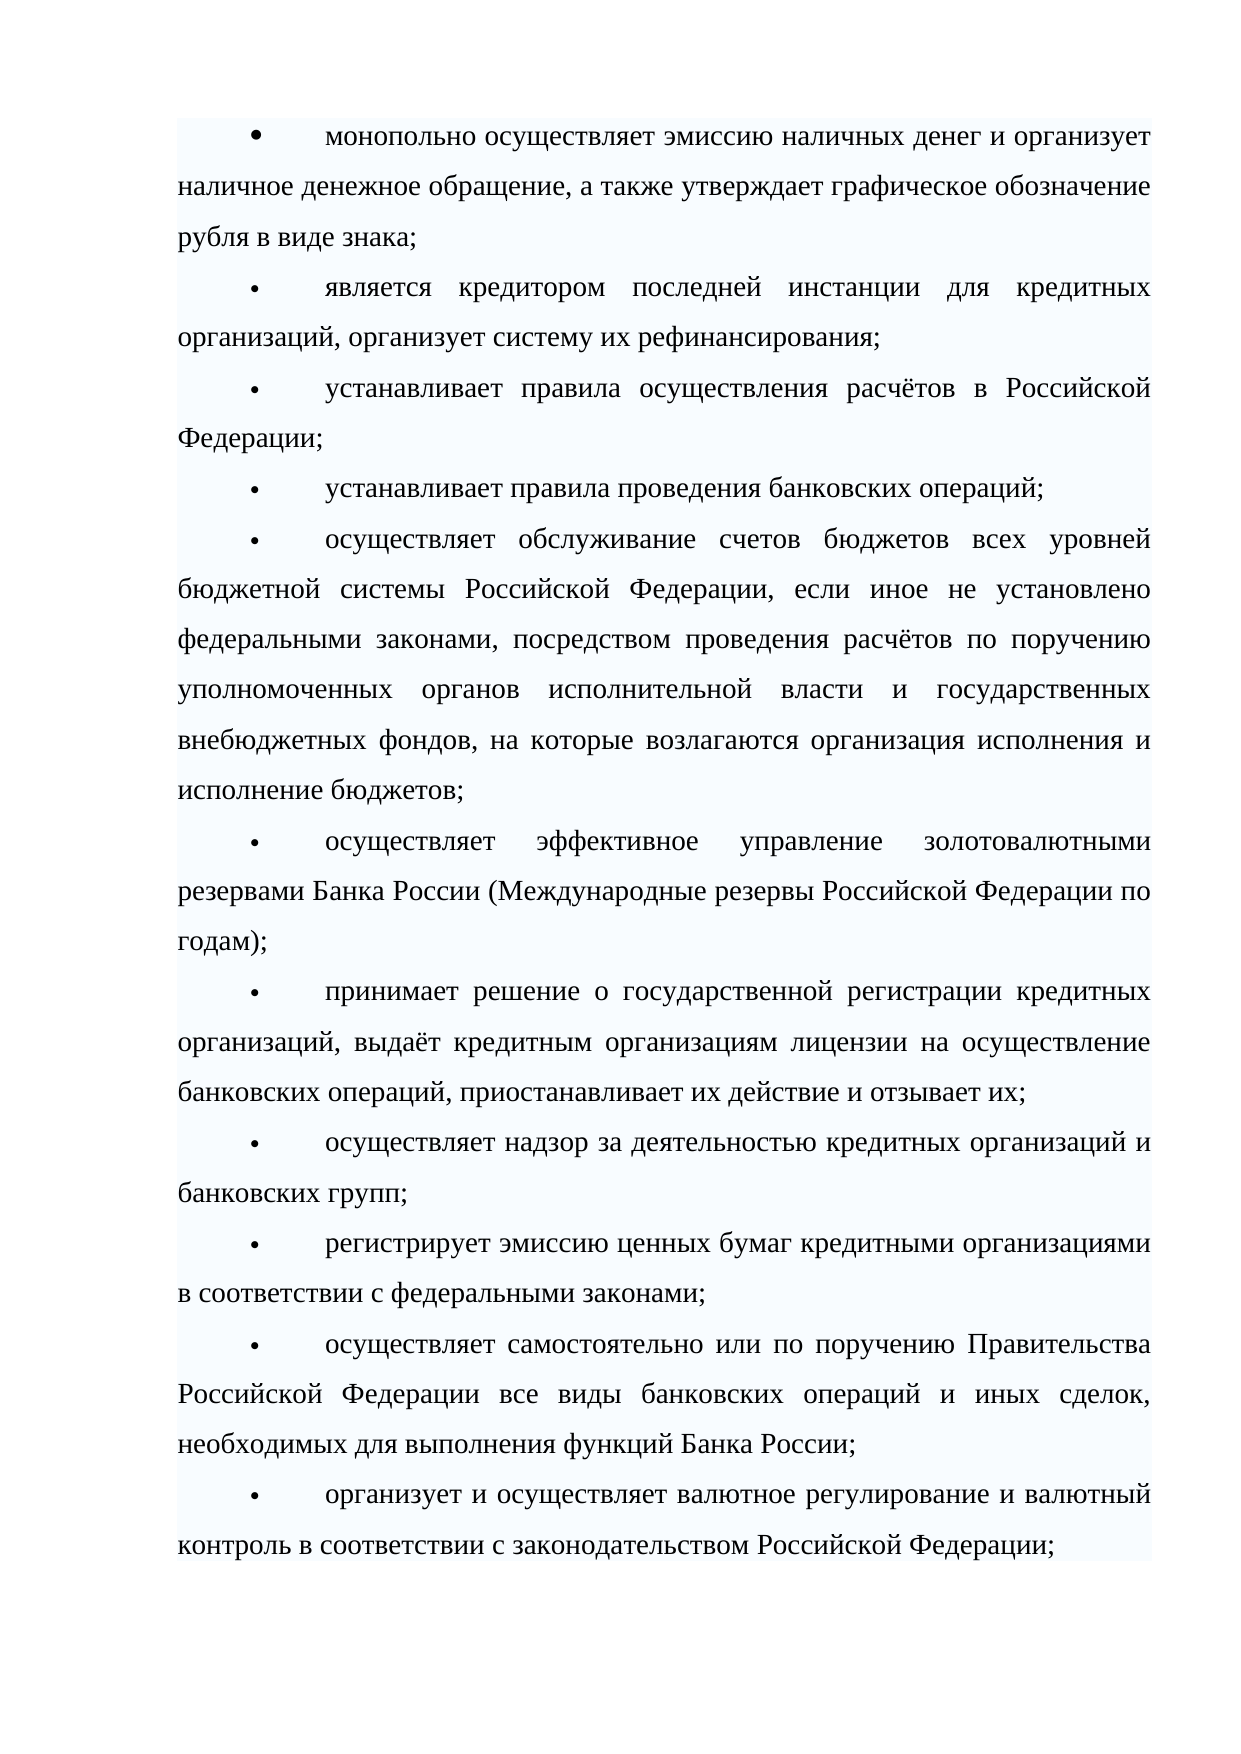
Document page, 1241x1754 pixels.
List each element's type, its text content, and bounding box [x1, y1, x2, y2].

list осуществляет эффективное управление золотовалютными резервами Банка России (Международные резервы Российской Федерации по годам); [177, 823, 1152, 957]
list осуществляет самостоятельно или по поручению Правительства Российской Федерации все виды банковских операций и иных сделок, необходимых для выполнения функций Банка России; [177, 1326, 1152, 1460]
list регистрирует эмиссию ценных бумаг кредитными организациями в соответствии с федеральными законами; [177, 1225, 1152, 1309]
list устанавливает правила осуществления расчётов в Российской Федерации; [177, 370, 1152, 454]
list является кредитором последней инстанции для кредитных организаций, организует систему их рефинансирования; [177, 269, 1152, 353]
list устанавливает правила проведения банковских операций; [177, 470, 1152, 504]
list осуществляет надзор за деятельностью кредитных организаций и банковских групп; [177, 1124, 1152, 1208]
list принимает решение о государственной регистрации кредитных организаций, выдаёт кредитным организациям лицензии на осуществление банковских операций, приостанавливает их действие и отзывает их; [177, 973, 1152, 1108]
list монопольно осуществляет эмиссию наличных денег и организует наличное денежное обращение, а также утверждает графическое обозначение рубля в виде знака; [177, 118, 1152, 252]
list осуществляет обслуживание счетов бюджетов всех уровней бюджетной системы Российской Федерации, если иное не установлено федеральными законами, посредством проведения расчётов по поручению уполномоченных органов исполнительной власти и государственных внебюджетных фондов, на которые возлагаются организация исполнения и исполнение бюджетов; [177, 521, 1152, 806]
list организует и осуществляет валютное регулирование и валютный контроль в соответствии с законодательством Российской Федерации; [177, 1477, 1152, 1561]
